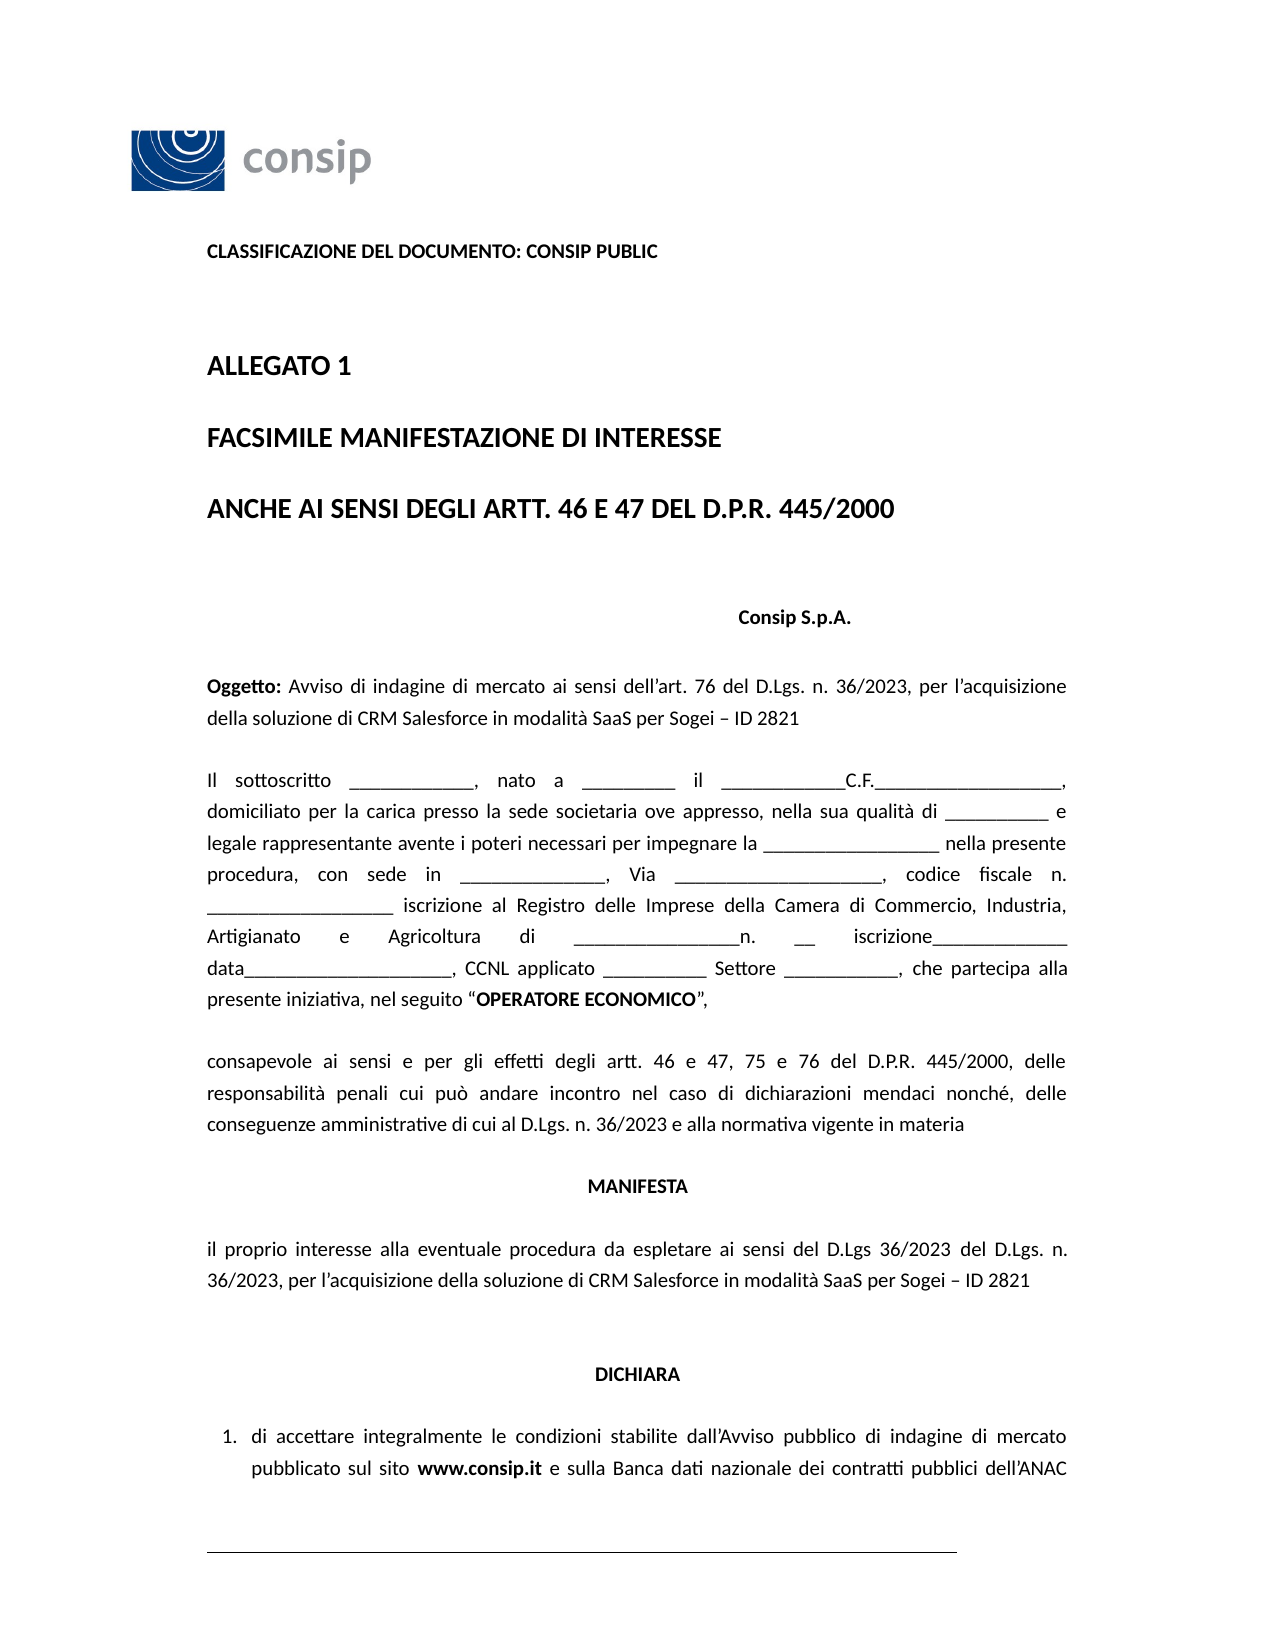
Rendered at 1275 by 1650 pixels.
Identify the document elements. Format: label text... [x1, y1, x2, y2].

text il proprio interesse alla eventuale procedura da espletare ai sensi del D.Lgs 36/2023 del D.Lgs. n. 36/2023, per l’acquisizione della soluzione di CRM Salesforce in modalità SaaS per Sogei – ID 2821 [207, 1231, 1068, 1294]
text ALLEGATO 1 [207, 347, 1068, 383]
text DICHIARA [207, 1356, 1068, 1387]
text Consip S.p.A. [738, 599, 1068, 631]
picture [5, 0, 428, 191]
text consapevole ai sensi e per gli effetti degli artt. 46 e 47, 75 e 76 del D.P.R. 445/2000, delle responsabilità penali cui può andare incontro nel caso di dichiarazioni mendaci nonché, delle conseguenze amministrative di cui al D.Lgs. n. 36/2023 e alla normativa vigente in materia [207, 1044, 1068, 1137]
text MANIFESTA [207, 1169, 1068, 1200]
text FACSIMILE manifestazione di interesse [207, 419, 1068, 454]
text Classificazione del documento: consip PUBLIC [207, 238, 1068, 263]
text Oggetto: Avviso di indagine di mercato ai sensi dell’art. 76 del D.Lgs. n. 36/2023, per l’acquisizione della soluzione di CRM Salesforce in modalità SaaS per Sogei – ID 2821 [207, 669, 1068, 731]
text ANCHE AI SENSI DEGLI ARTT. 46 E 47 DEL D.P.R. 445/2000 [207, 490, 1068, 526]
text Il sottoscritto ____________, nato a _________ il ____________C.F.__________________, domiciliato per la carica presso la sede societaria ove appresso, nella sua qualità di __________ e legale rappresentante avente i poteri necessari per impegnare la _________________ nella presente procedura, con sede in ______________, Via ____________________, codice fiscale n. __________________ iscrizione al Registro delle Imprese della Camera di Commercio, Industria, Artigianato e Agricoltura di ________________n. __ iscrizione_____________ data____________________, CCNL applicato __________ Settore ___________, che partecipa alla presente iniziativa, nel seguito “OPERATORE ECONOMICO”, [207, 762, 1068, 1012]
